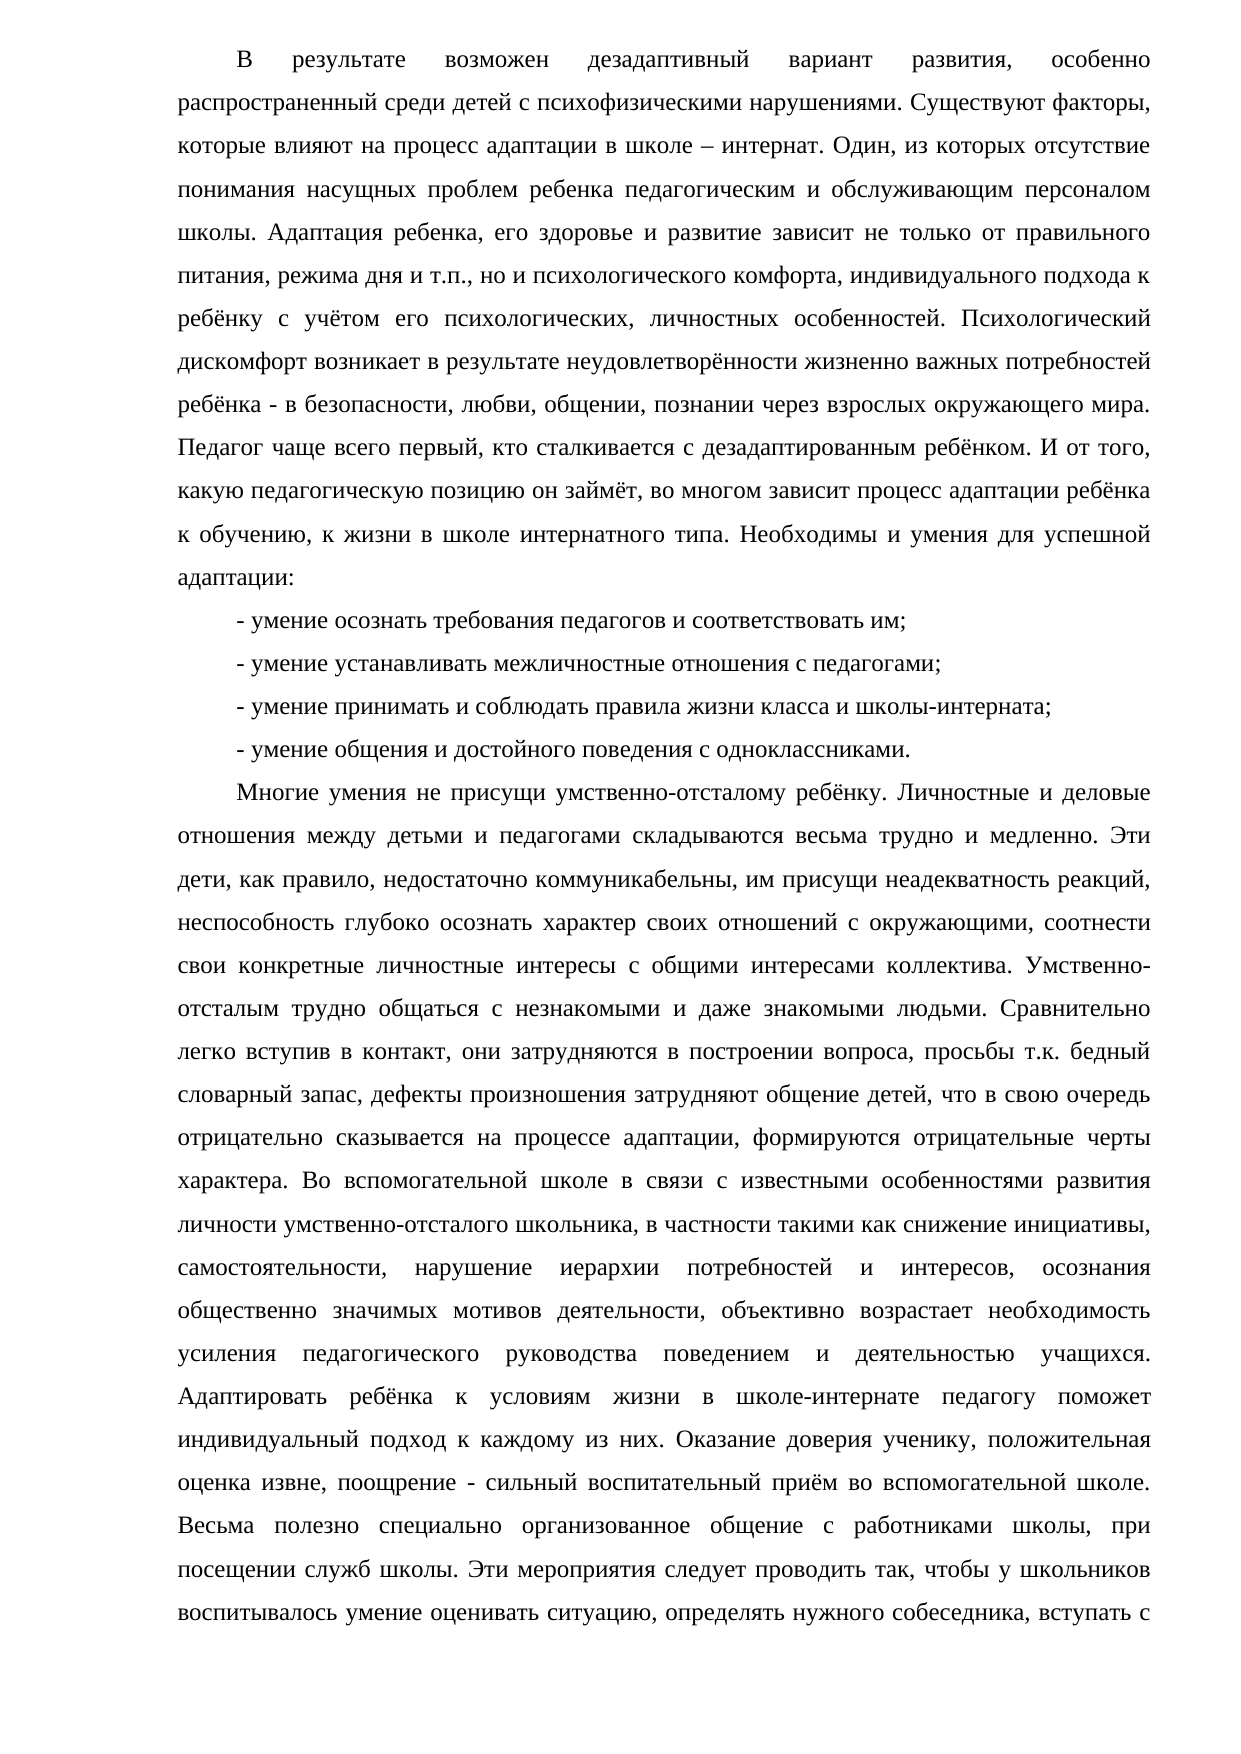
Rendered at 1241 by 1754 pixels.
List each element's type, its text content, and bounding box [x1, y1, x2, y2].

text - умение общения и достойного поведения с одноклассниками. [177, 734, 1152, 763]
text - умение устанавливать межличностные отношения с педагогами; [177, 648, 1152, 677]
text - умение осознать требования педагогов и соответствовать им; [177, 605, 1152, 634]
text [177, 777, 1152, 1626]
text - умение принимать и соблюдать правила жизни класса и школы-интерната; [177, 691, 1152, 720]
text В результате возможен дезадаптивный вариант развития, особенно распространенный среди детей с психофизическими нарушениями. Существуют факторы, которые влияют на процесс адаптации в школе – интернат. Один, из которых отсутствие понимания насущных проблем ребенка педагогическим и обслуживающим персоналом школы. Адаптация ребенка, его здоровье и развитие зависит не только от правильного питания, режима дня и т.п., но и психологического комфорта, индивидуального подхода к ребёнку с учётом его психологических, личностных особенностей. Психологический дискомфорт возникает в результате неудовлетворённости жизненно важных потребностей ребёнка - в безопасности, любви, общении, познании через взрослых окружающего мира. Педагог чаще всего первый, кто сталкивается с дезадаптированным ребёнком. И от того, какую педагогическую позицию он займёт, во многом зависит процесс адаптации ребёнка к обучению, к жизни в школе интернатного типа. Необходимы и умения для успешной адаптации: [177, 44, 1152, 591]
